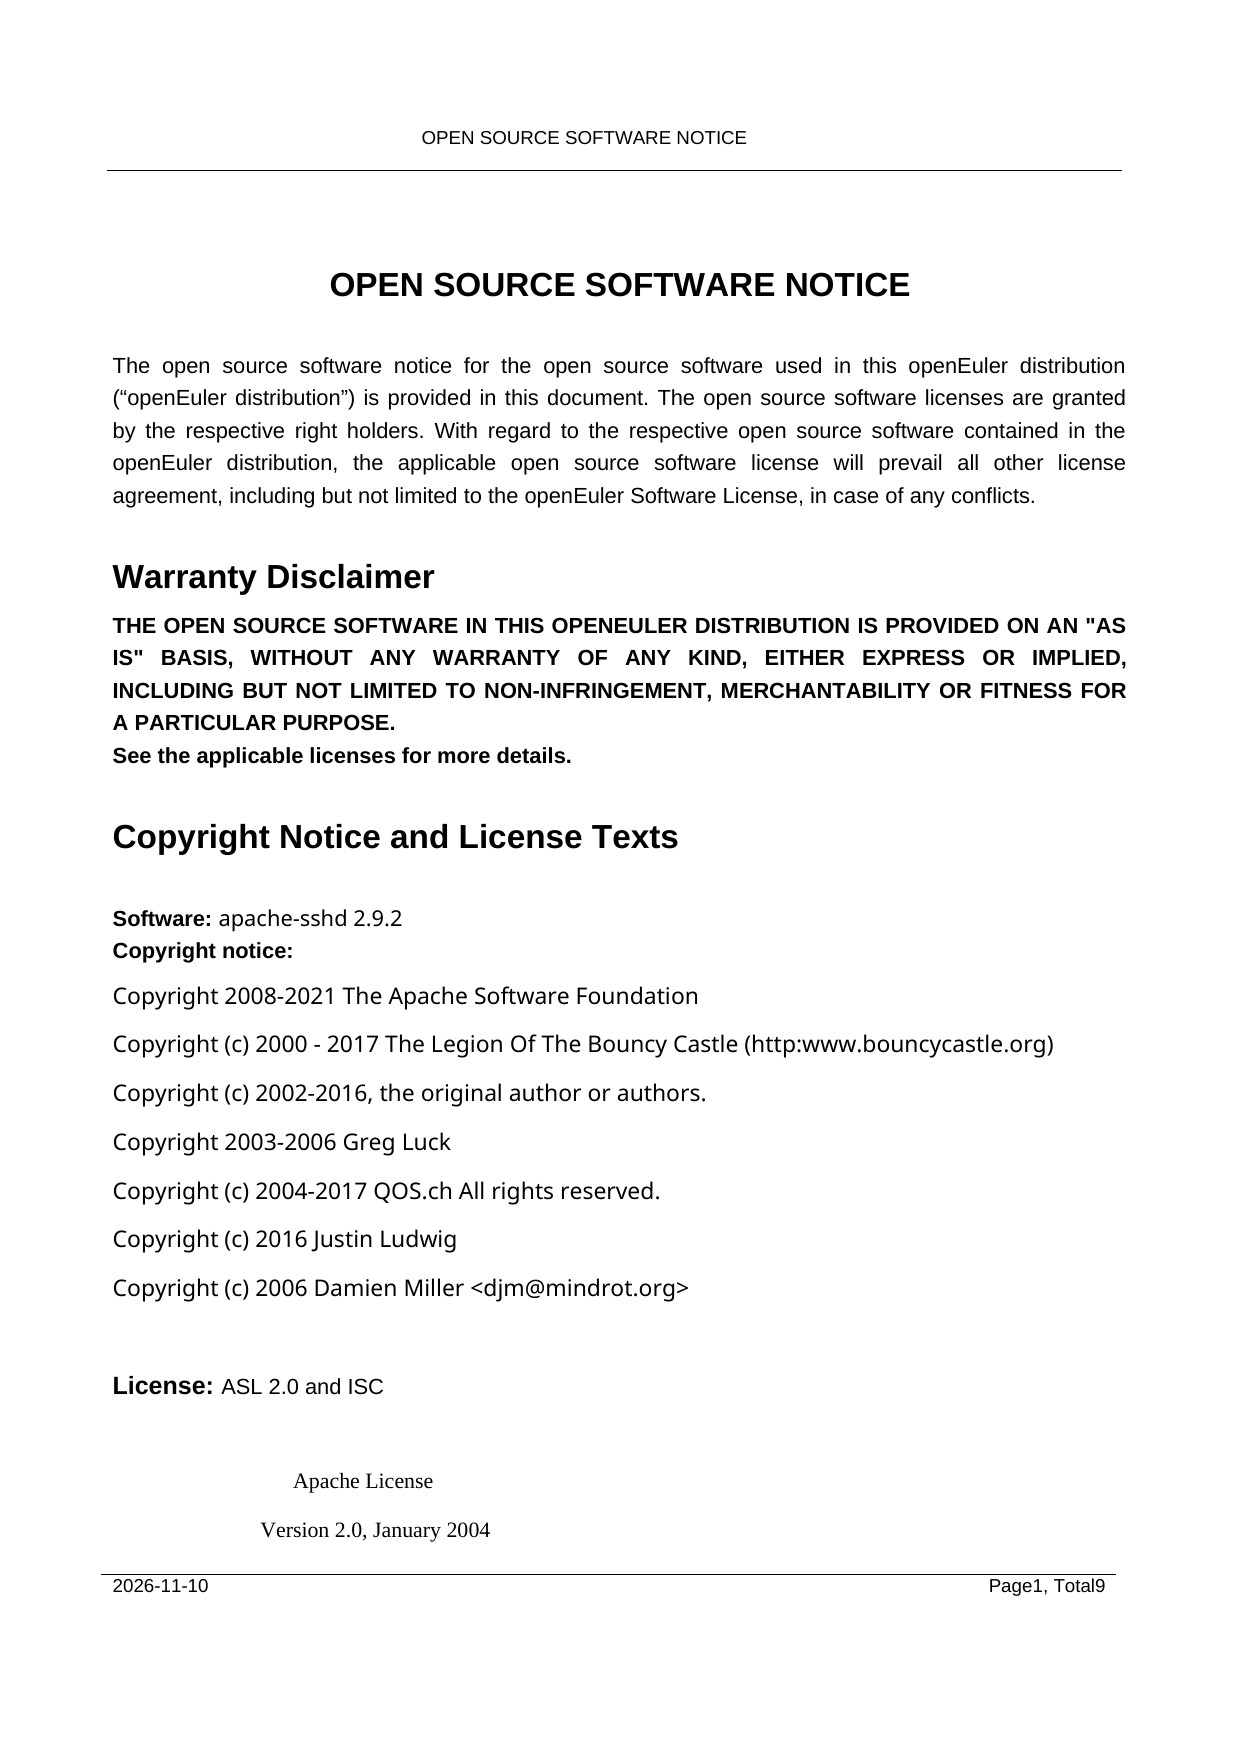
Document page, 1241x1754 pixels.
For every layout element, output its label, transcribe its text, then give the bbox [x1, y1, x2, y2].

text Copyright 2008-2021 The Apache Software Foundation Copyright (c) 2000 - 2017 The Legion Of The Bouncy Castle (http:www.bouncycastle.org) Copyright (c) 2002-2016, the original author or authors. Copyright 2003-2006 Greg Luck Copyright (c) 2004-2017 QOS.ch All rights reserved. Copyright (c) 2016 Justin Ludwig Copyright (c) 2006 Damien Miller <djm@mindrot.org> [112, 979, 1128, 1353]
text Copyright notice: [112, 934, 1128, 966]
text THE OPEN SOURCE SOFTWARE IN THIS OPENEULER DISTRIBUTION IS PROVIDED ON AN "AS IS" BASIS, WITHOUT ANY WARRANTY OF ANY KIND, EITHER EXPRESS OR IMPLIED, INCLUDING BUT NOT LIMITED TO NON-INFRINGEMENT, MERCHANTABILITY OR FITNESS FOR A PARTICULAR PURPOSE. See the applicable licenses for more details. [112, 609, 1128, 771]
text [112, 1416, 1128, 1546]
text Copyright Notice and License Texts [112, 804, 1128, 869]
text Warranty Disclaimer [112, 544, 1128, 609]
text The open source software notice for the open source software used in this openEuler distribution (“openEuler distribution”) is provided in this document. The open source software licenses are granted by the respective right holders. With regard to the respective open source software contained in the openEuler distribution, the applicable open source software license will prevail all other license agreement, including but not limited to the openEuler Software License, in case of any conflicts. [112, 349, 1128, 511]
text Software: apache-sshd 2.9.2 [112, 901, 1128, 934]
text License: ASL 2.0 and ISC [112, 1369, 1128, 1402]
text OPEN SOURCE SOFTWARE NOTICE [112, 251, 1128, 316]
